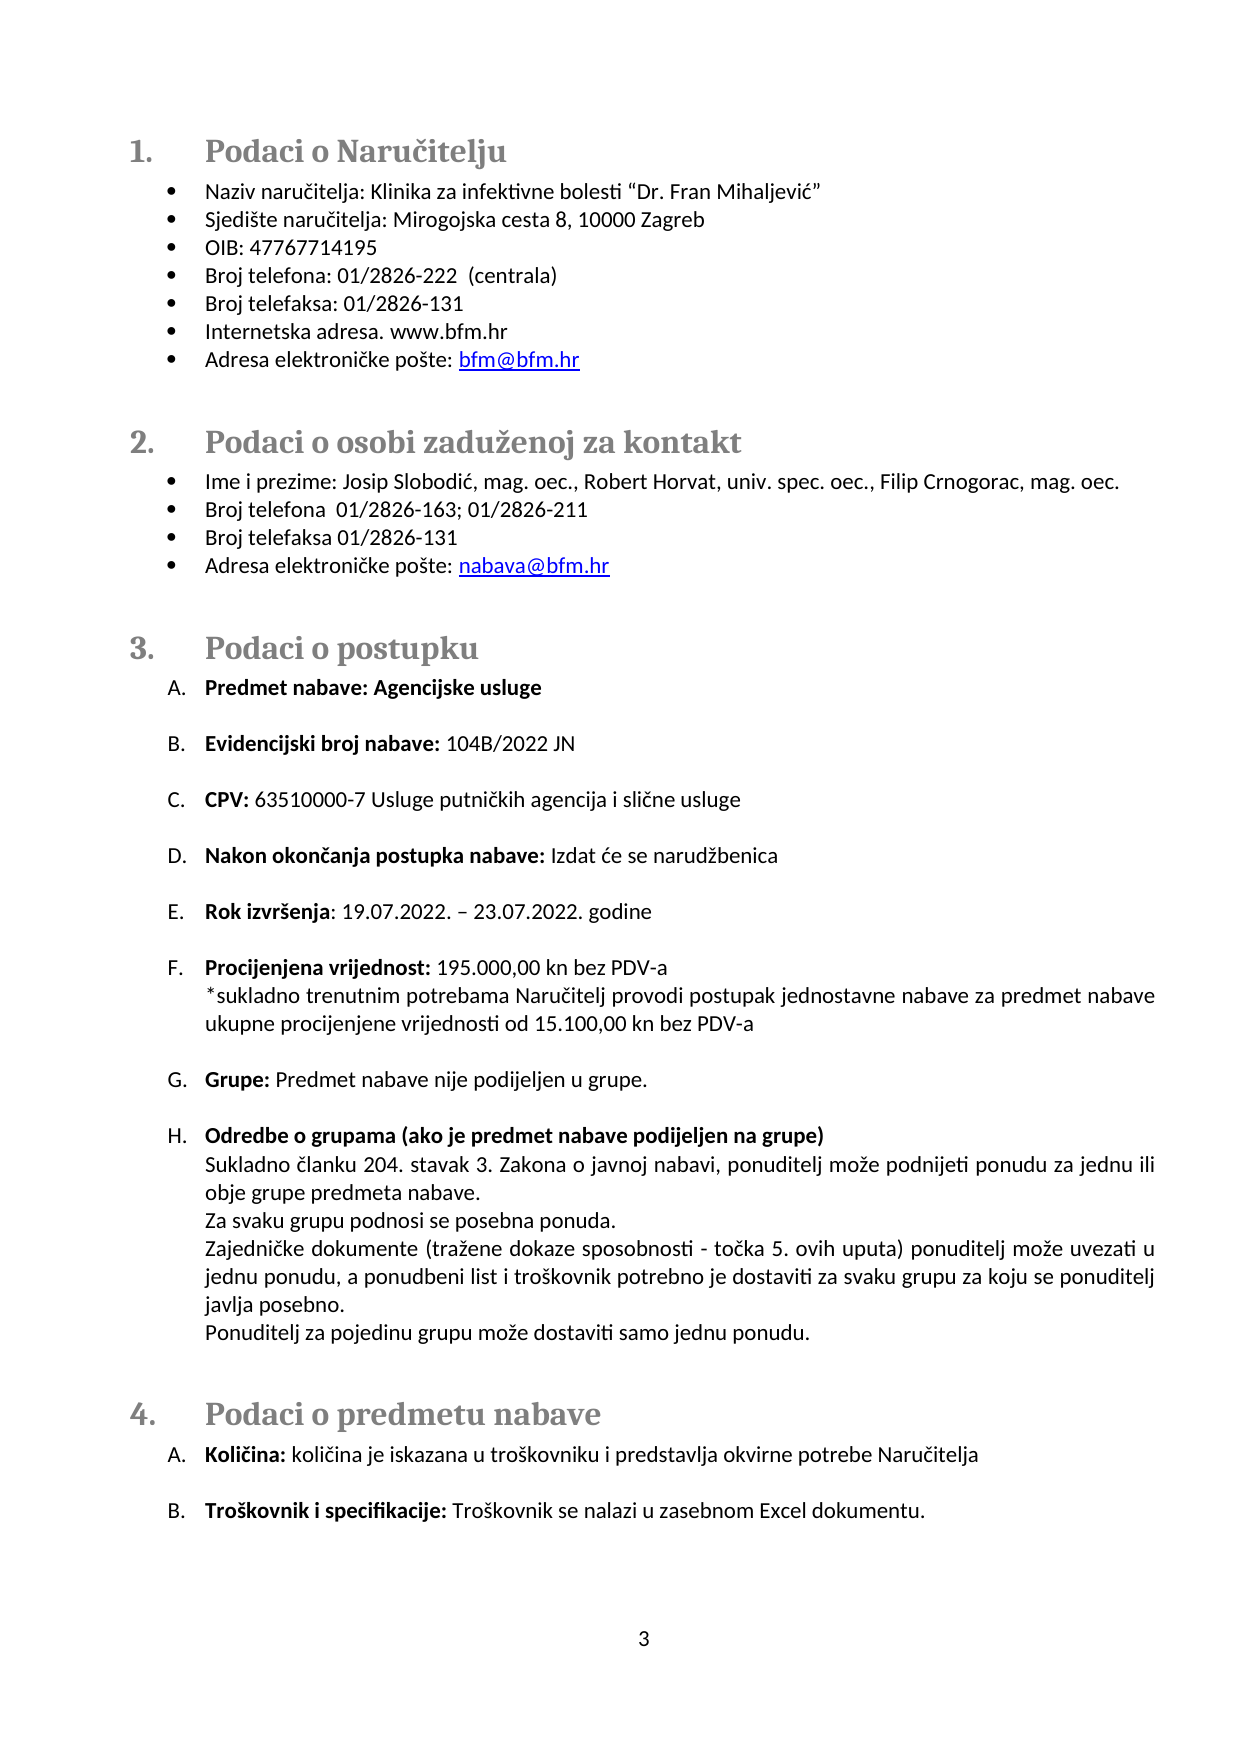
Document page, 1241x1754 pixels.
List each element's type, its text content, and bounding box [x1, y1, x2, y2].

list Internetska adresa. www.bfm.hr [167, 317, 1157, 345]
text Ponuditelj za pojedinu grupu može dostaviti samo jednu ponudu. [205, 1318, 1157, 1346]
list Nakon okončanja postupka nabave: Izdat će se narudžbenica [167, 841, 1157, 869]
list Adresa elektroničke pošte: bfm@bfm.hr [167, 345, 1157, 373]
text Podaci o osobi zaduženoj za kontakt [130, 423, 1157, 461]
list Broj telefaksa 01/2826-131 [167, 523, 1157, 551]
text Podaci o Naručitelju [130, 133, 1157, 171]
list Broj telefaksa: 01/2826-131 [167, 289, 1157, 317]
list Troškovnik i specifikacije: Troškovnik se nalazi u zasebnom Excel dokumentu. [167, 1496, 1157, 1524]
list Broj telefona 01/2826-163; 01/2826-211 [167, 495, 1157, 523]
text Zajedničke dokumente (tražene dokaze sposobnosti - točka 5. ovih uputa) ponuditelj može uvezati u jednu ponudu, a ponudbeni list i troškovnik potrebno je dostaviti za svaku grupu za koju se ponuditelj javlja posebno. [205, 1234, 1157, 1318]
list OIB: 47767714195 [167, 233, 1157, 261]
list Adresa elektroničke pošte: nabava@bfm.hr [167, 551, 1157, 579]
list Broj telefona: 01/2826-222 (centrala) [167, 261, 1157, 289]
list Naziv naručitelja: Klinika za infektivne bolesti “Dr. Fran Mihaljević” [167, 177, 1157, 205]
list Sjedište naručitelja: Mirogojska cesta 8, 10000 Zagreb [167, 205, 1157, 233]
list Predmet nabave: Agencijske usluge [167, 673, 1157, 701]
text Podaci o predmetu nabave [130, 1396, 1157, 1434]
list CPV: 63510000-7 Usluge putničkih agencija i slične usluge [167, 785, 1157, 813]
list Grupe: Predmet nabave nije podijeljen u grupe. [167, 1066, 1157, 1094]
text Podaci o postupku [130, 629, 1157, 668]
list Procijenjena vrijednost: 195.000,00 kn bez PDV-a [167, 953, 1157, 982]
list Odredbe o grupama (ako je predmet nabave podijeljen na grupe) [167, 1122, 1157, 1150]
list Evidencijski broj nabave: 104B/2022 JN [167, 729, 1157, 757]
list Rok izvršenja: 19.07.2022. – 23.07.2022. godine [167, 897, 1157, 926]
text Za svaku grupu podnosi se posebna ponuda. [205, 1206, 1157, 1234]
list Ime i prezime: Josip Slobodić, mag. oec., Robert Horvat, univ. spec. oec., Filip Crnogorac, mag. oec. [167, 467, 1157, 495]
list *sukladno trenutnim potrebama Naručitelj provodi postupak jednostavne nabave za predmet nabave ukupne procijenjene vrijednosti od 15.100,00 kn bez PDV-a [205, 982, 1157, 1038]
list Količina: količina je iskazana u troškovniku i predstavlja okvirne potrebe Naručitelja [167, 1440, 1157, 1468]
text Sukladno članku 204. stavak 3. Zakona o javnoj nabavi, ponuditelj može podnijeti ponudu za jednu ili obje grupe predmeta nabave. [205, 1150, 1157, 1206]
